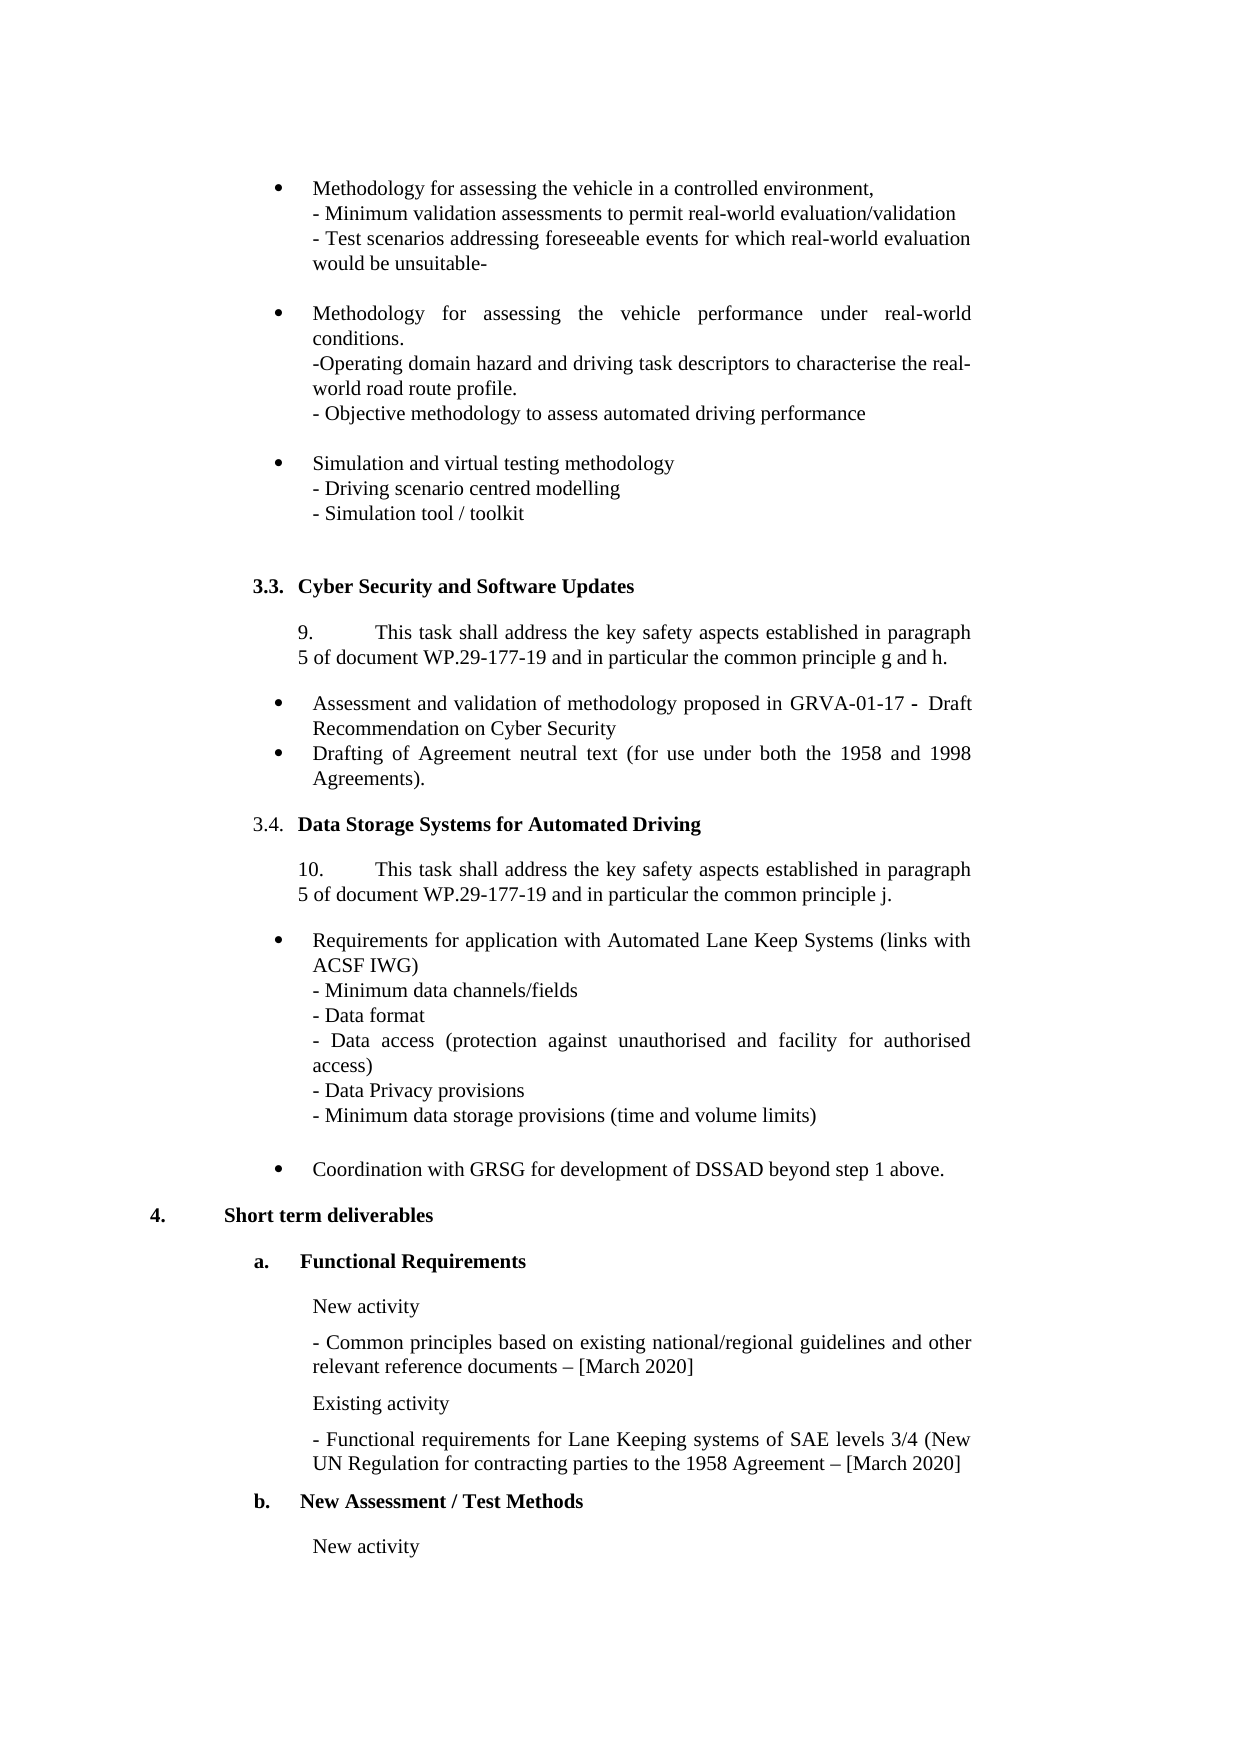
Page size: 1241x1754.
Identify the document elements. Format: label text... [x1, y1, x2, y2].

list - Minimum validation assessments to permit real-world evaluation/validation [312, 200, 972, 225]
list Cyber Security and Software Updates [253, 573, 972, 598]
list - Data access (protection against unauthorised and facility for authorised access) [312, 1027, 972, 1077]
list - Simulation tool / toolkit [312, 500, 972, 525]
text 10. This task shall address the key safety aspects established in paragraph 5 of document WP.29-177-19 and in particular the common principle j. [298, 856, 972, 906]
list Coordination with GRSG for development of DSSAD beyond step 1 above. [275, 1156, 972, 1181]
text a. Functional Requirements [253, 1248, 972, 1273]
list Simulation and virtual testing methodology [275, 450, 972, 475]
list - Minimum data storage provisions (time and volume limits) [312, 1102, 972, 1127]
list Methodology for assessing the vehicle in a controlled environment, [275, 175, 972, 200]
list - Driving scenario centred modelling [312, 475, 972, 500]
text - Functional requirements for Lane Keeping systems of SAE levels 3/4 (New UN Regulation for contracting parties to the 1958 Agreement – [March 2020] [312, 1427, 972, 1475]
list - Minimum data channels/fields [312, 977, 972, 1002]
list Data Storage Systems for Automated Driving [253, 811, 972, 836]
text Existing activity [312, 1391, 972, 1415]
list - Objective methodology to assess automated driving performance [312, 400, 972, 425]
text New activity [312, 1534, 972, 1558]
text - Common principles based on existing national/regional guidelines and other relevant reference documents – [March 2020] [312, 1330, 972, 1378]
text New activity [312, 1293, 972, 1318]
list Requirements for application with Automated Lane Keep Systems (links with ACSF IWG) [275, 927, 972, 977]
list Methodology for assessing the vehicle performance under real-world conditions. [275, 300, 972, 350]
list - Data format [312, 1002, 972, 1027]
list Short term deliverables [150, 1202, 972, 1227]
list Assessment and validation of methodology proposed in GRVA-01-17 - Draft Recommendation on Cyber Security [275, 690, 972, 740]
list - Data Privacy provisions [312, 1077, 972, 1102]
text b. New Assessment / Test Methods [253, 1488, 972, 1513]
list - Test scenarios addressing foreseeable events for which real-world evaluation would be unsuitable- [312, 225, 972, 275]
list Drafting of Agreement neutral text (for use under both the 1958 and 1998 Agreements). [275, 740, 972, 790]
list -Operating domain hazard and driving task descriptors to characterise the real-world road route profile. [312, 350, 972, 400]
text 9. This task shall address the key safety aspects established in paragraph 5 of document WP.29-177-19 and in particular the common principle g and h. [298, 619, 972, 669]
